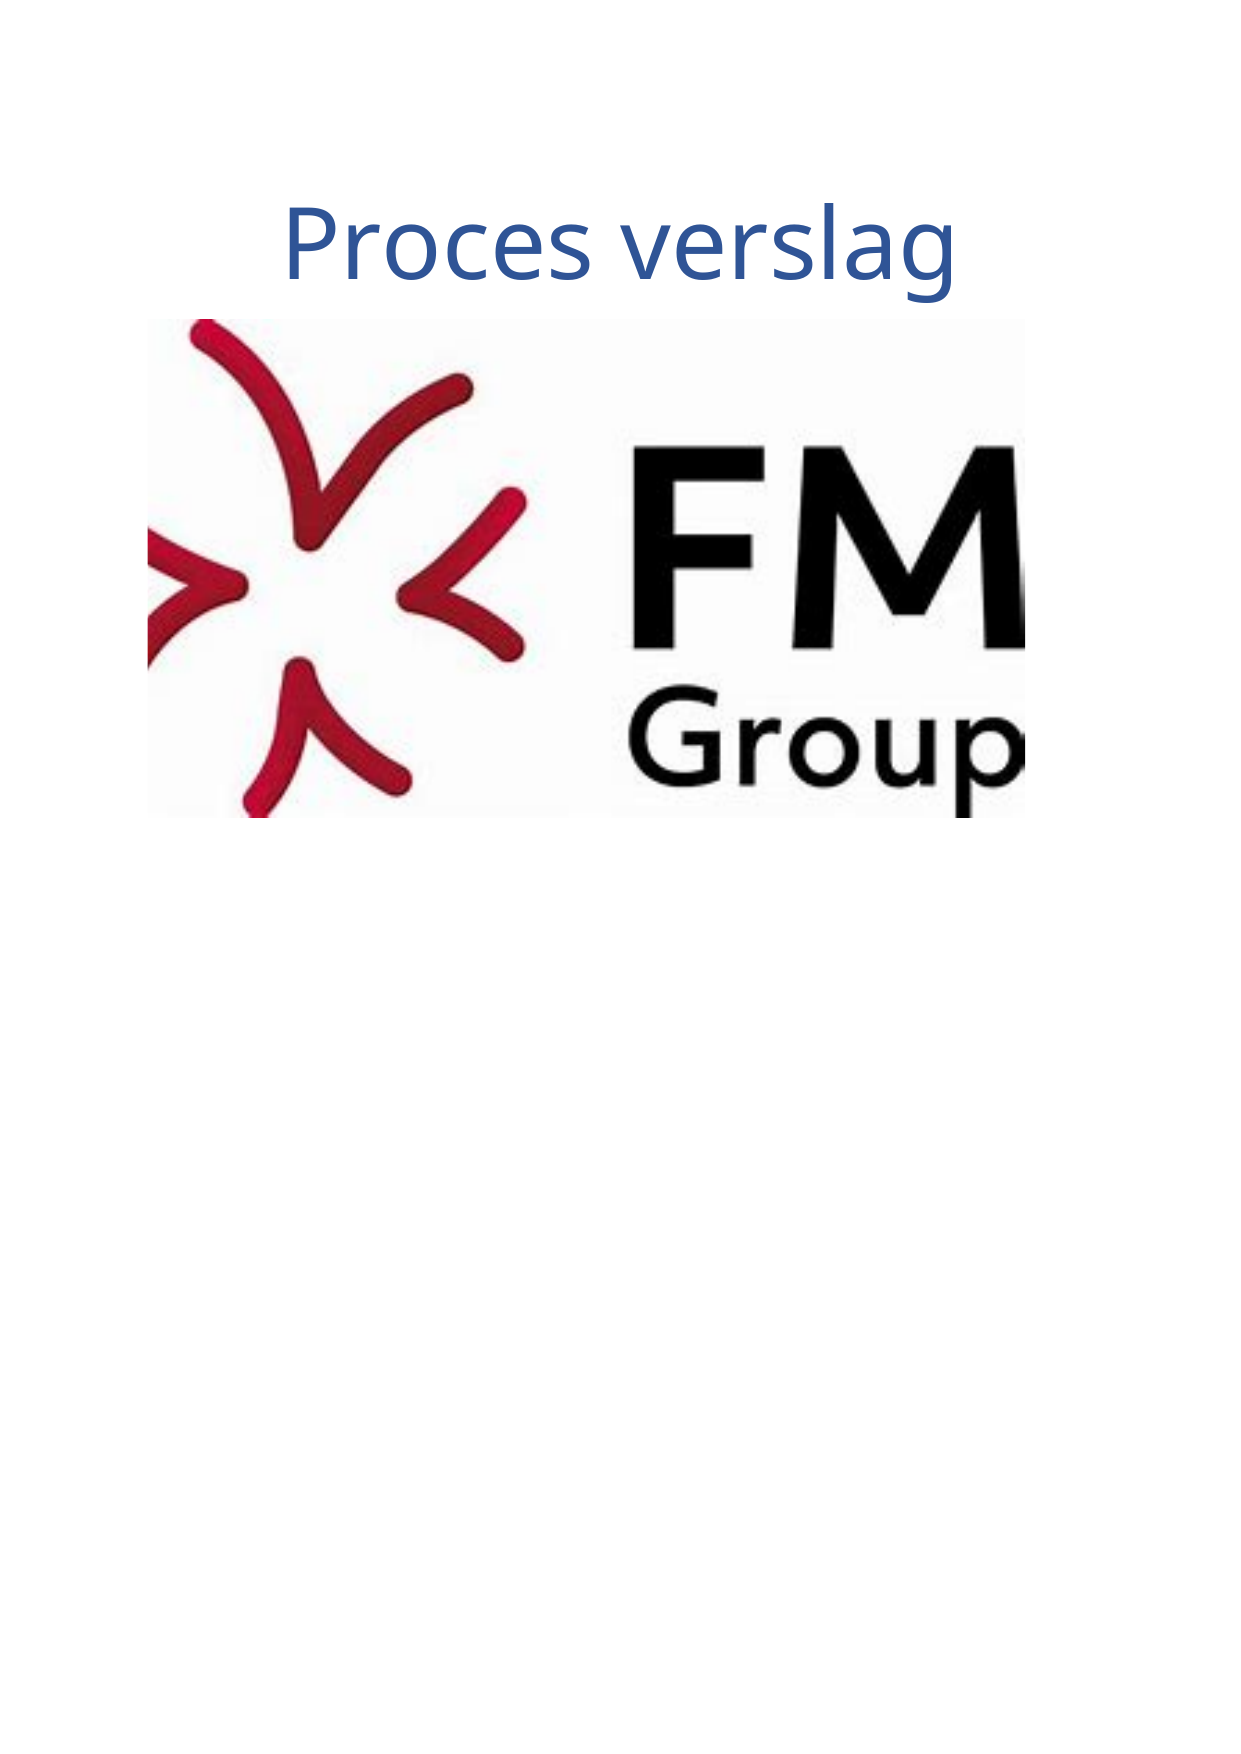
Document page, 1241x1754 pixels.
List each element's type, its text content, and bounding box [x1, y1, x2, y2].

subtitle Proces verslag [148, 173, 1093, 309]
picture [147, 319, 1026, 818]
